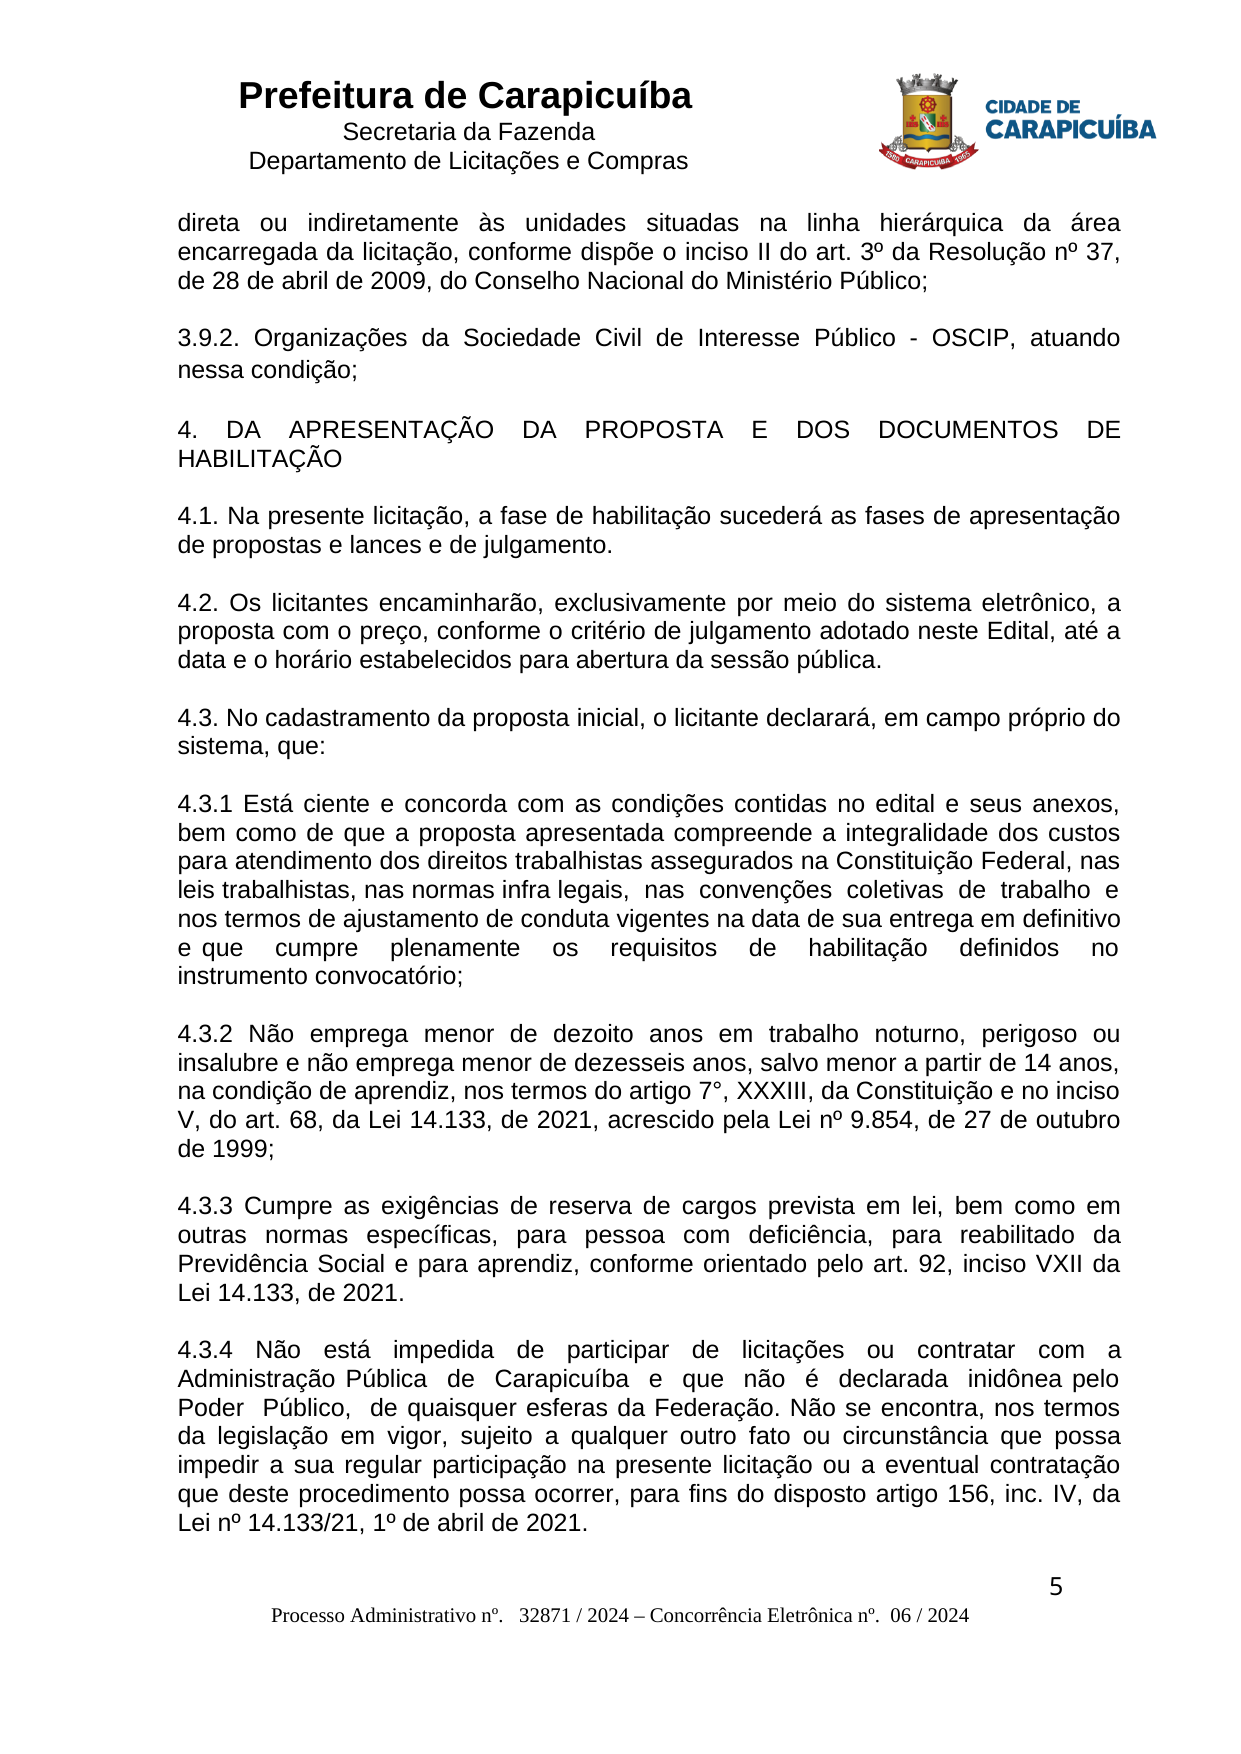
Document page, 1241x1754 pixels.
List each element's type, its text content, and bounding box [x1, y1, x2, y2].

text 4.1. Na presente licitação, a fase de habilitação sucederá as fases de apresentação de propostas e lances e de julgamento. [177, 501, 1122, 559]
text 4.3.2 Não emprega menor de dezoito anos em trabalho noturno, perigoso ou insalubre e não emprega menor de dezesseis anos, salvo menor a partir de 14 anos, na condição de aprendiz, nos termos do artigo 7°, XXXIII, da Constituição e no inciso V, do art. 68, da Lei 14.133, de 2021, acrescido pela Lei nº 9.854, de 27 de outubro de 1999; [177, 1019, 1122, 1162]
picture [877, 65, 1159, 172]
text 4.2. Os licitantes encaminharão, exclusivamente por meio do sistema eletrônico, a proposta com o preço, conforme o critério de julgamento adotado neste Edital, até a data e o horário estabelecidos para abertura da sessão pública. [177, 587, 1122, 674]
text 4.3.4 Não está impedida de participar de licitações ou contratar com a Administração Pública de Carapicuíba e que não é declarada inidônea pelo Poder Público, de quaisquer esferas da Federação. Não se encontra, nos termos da legislação em vigor, sujeito a qualquer outro fato ou circunstância que possa impedir a sua regular participação na presente licitação ou a eventual contratação que deste procedimento possa ocorrer, para fins do disposto artigo 156, inc. IV, da Lei nº 14.133/21, 1º de abril de 2021. [177, 1335, 1122, 1536]
text 4.3.3 Cumpre as exigências de reserva de cargos prevista em lei, bem como em outras normas específicas, para pessoa com deficiência, para reabilitado da Previdência Social e para aprendiz, conforme orientado pelo art. 92, inciso VXII da Lei 14.133, de 2021. [177, 1191, 1122, 1306]
text 3.9.2. Organizações da Sociedade Civil de Interesse Público - OSCIP, atuando nessa condição; [177, 323, 1122, 386]
text 4. DA APRESENTAÇÃO DA PROPOSTA E DOS DOCUMENTOS DE HABILITAÇÃO [177, 415, 1122, 472]
text 4.3. No cadastramento da proposta inicial, o licitante declarará, em campo próprio do sistema, que: [177, 702, 1122, 760]
text 4.3.1 Está ciente e concorda com as condições contidas no edital e seus anexos, bem como de que a proposta apresentada compreende a integralidade dos custos para atendimento dos direitos trabalhistas assegurados na Constituição Federal, nas leis trabalhistas, nas normas infra legais, nas convenções coletivas de trabalho e nos termos de ajustamento de conduta vigentes na data de sua entrega em definitivo e que cumpre plenamente os requisitos de habilitação definidos no instrumento convocatório; [177, 789, 1122, 990]
